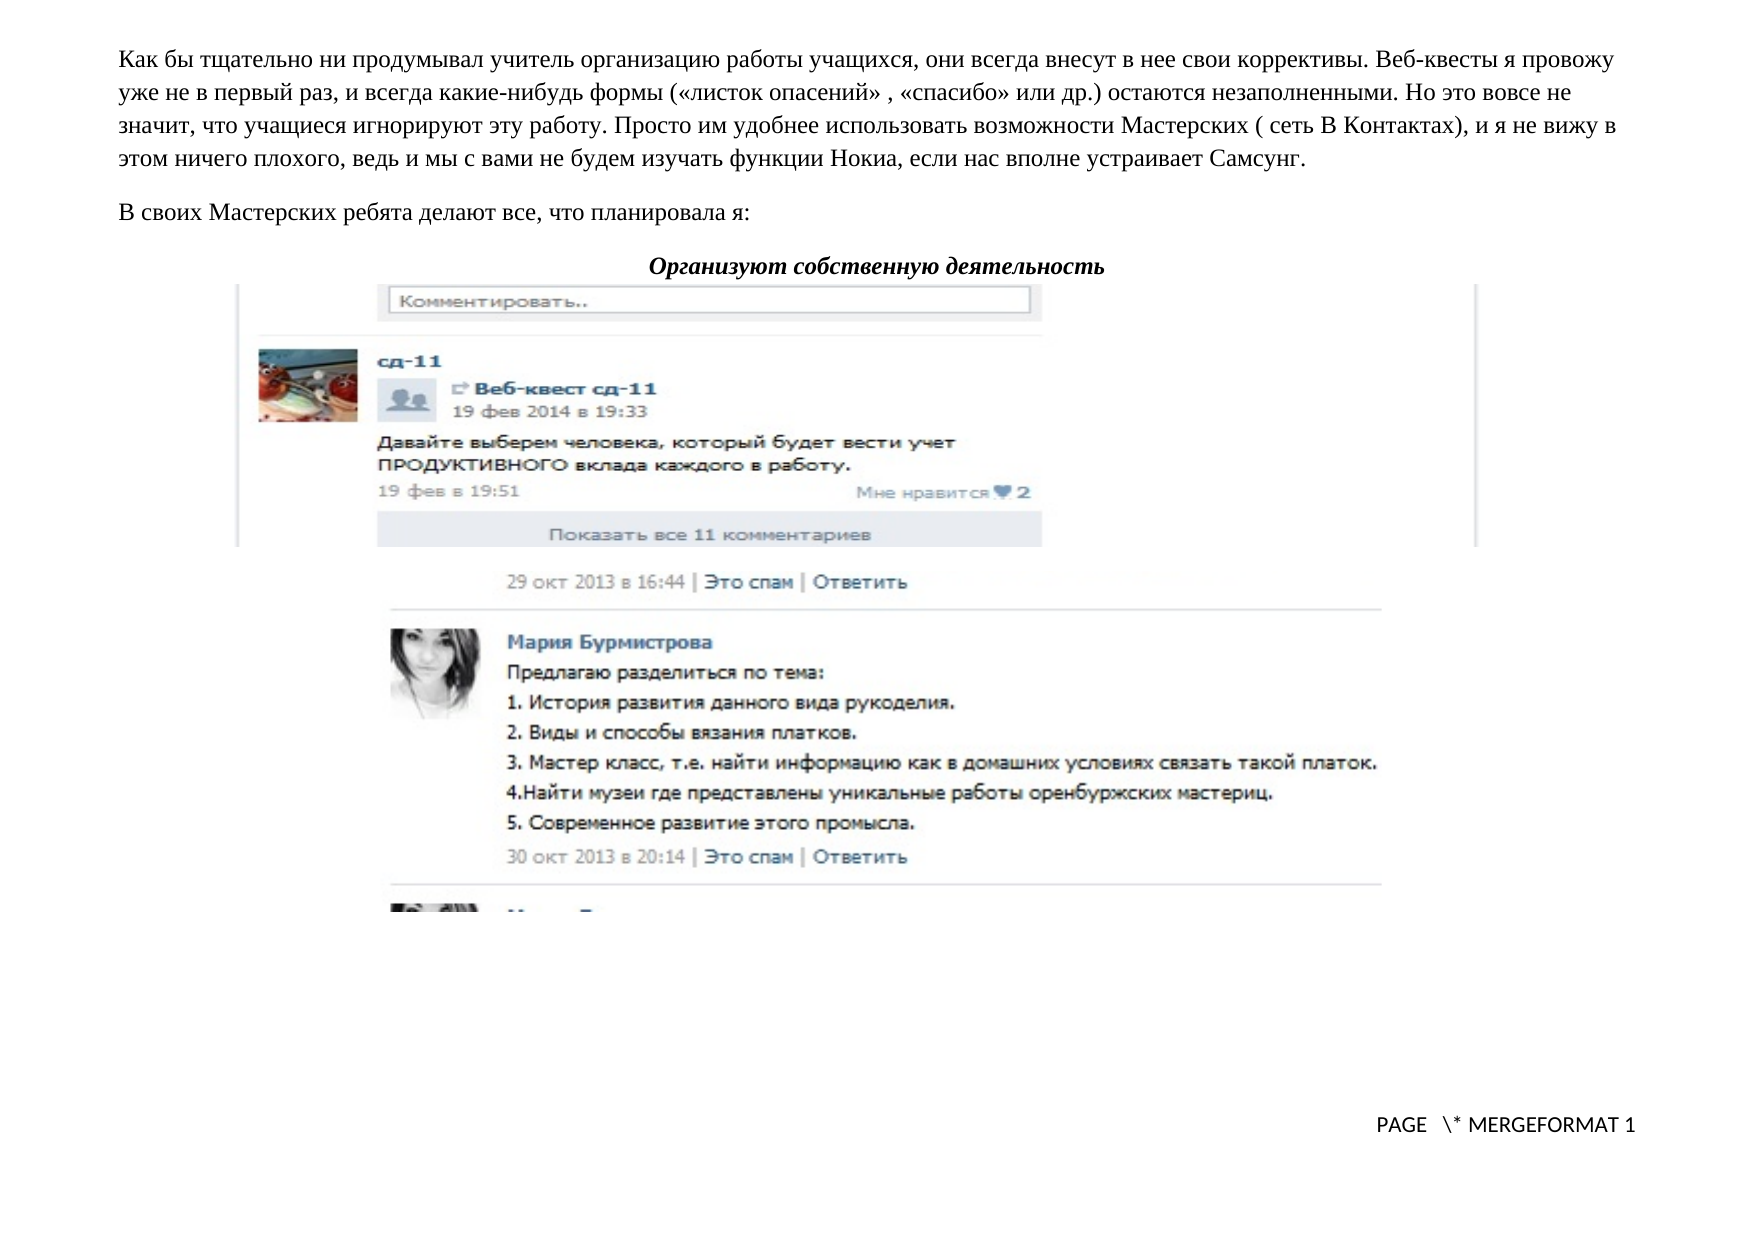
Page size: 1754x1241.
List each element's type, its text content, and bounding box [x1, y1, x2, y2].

picture [372, 571, 1382, 912]
text В своих Мастерских ребята делают все, что планировала я: [118, 197, 1636, 226]
text Как бы тщательно ни продумывал учитель организацию работы учащихся, они всегда внесут в нее свои коррективы. Веб-квесты я провожу уже не в первый раз, и всегда какие-нибудь формы («листок опасений» , «спасибо» или др.) остаются незаполненными. Но это вовсе не значит, что учащиеся игнорируют эту работу. Просто им удобнее использовать возможности Мастерских ( сеть В Контактах), и я не вижу в этом ничего плохого, ведь и мы с вами не будем изучать функции Нокиа, если нас вполне устраивает Самсунг. [118, 44, 1636, 172]
picture [198, 284, 1556, 547]
